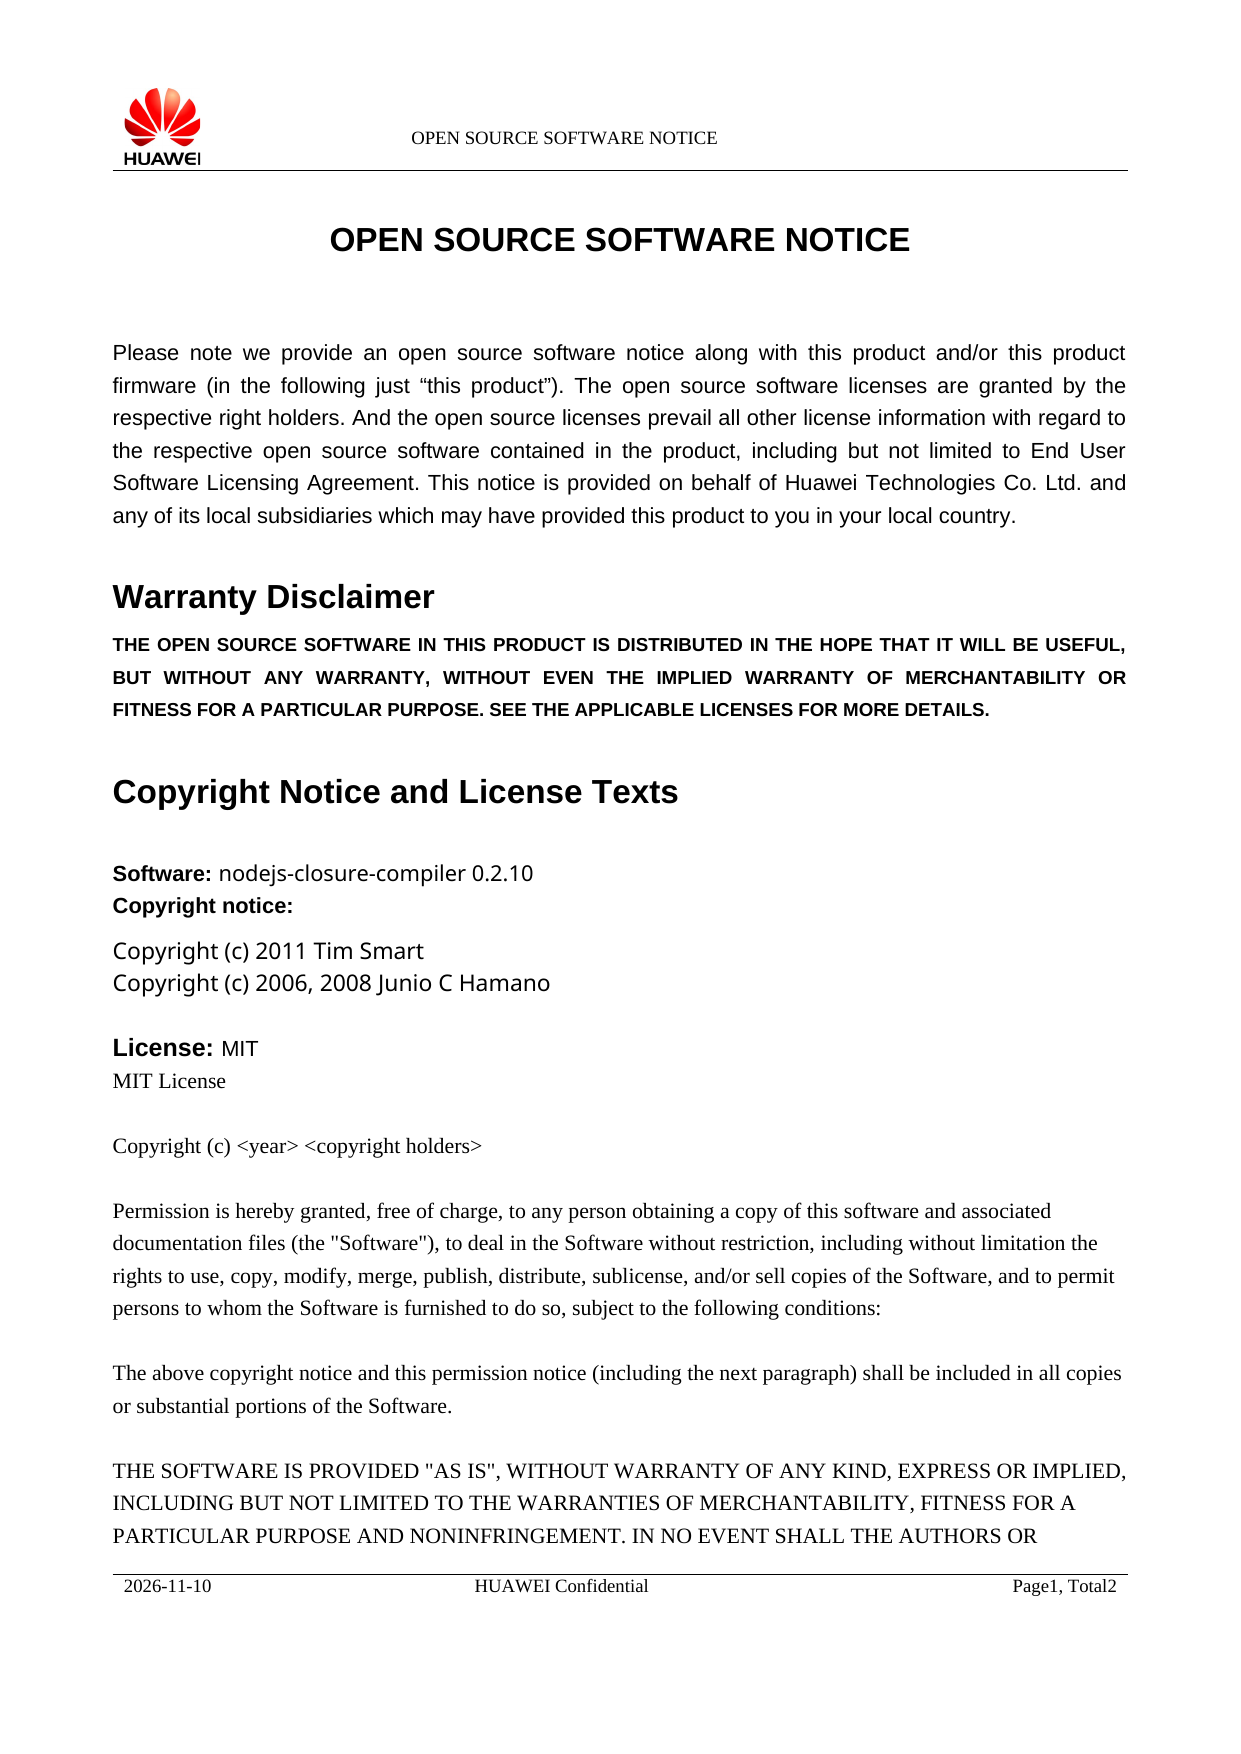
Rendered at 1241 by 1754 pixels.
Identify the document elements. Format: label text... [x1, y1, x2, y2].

text Warranty Disclaimer [112, 564, 1128, 629]
text Please note we provide an open source software notice along with this product and/or this product firmware (in the following just “this product”). The open source software licenses are granted by the respective right holders. And the open source licenses prevail all other license information with regard to the respective open source software contained in the product, including but not limited to End User Software Licensing Agreement. This notice is provided on behalf of Huawei Technologies Co. Ltd. and any of its local subsidiaries which may have provided this product to you in your local country. [112, 336, 1128, 531]
picture [124, 88, 201, 165]
text License: MIT [112, 1031, 1128, 1064]
text The open source software in this product is distributed in the hope that it will be useful, but WITHOUT ANY WARRANTY, without even the implied warranty of MERCHANTABILITY or FITNESS FOR A PARTICULAR PURPOSE. See the applicable licenses for more details. [112, 629, 1128, 726]
text OPEN SOURCE SOFTWARE NOTICE [112, 206, 1128, 271]
title Software: nodejs-closure-compiler 0.2.10 [112, 856, 1128, 889]
text Copyright notice: [112, 889, 1128, 921]
text Copyright (c) 2011 Tim Smart Copyright (c) 2006, 2008 Junio C Hamano [112, 934, 1128, 1031]
text Copyright Notice and License Texts [112, 759, 1128, 824]
